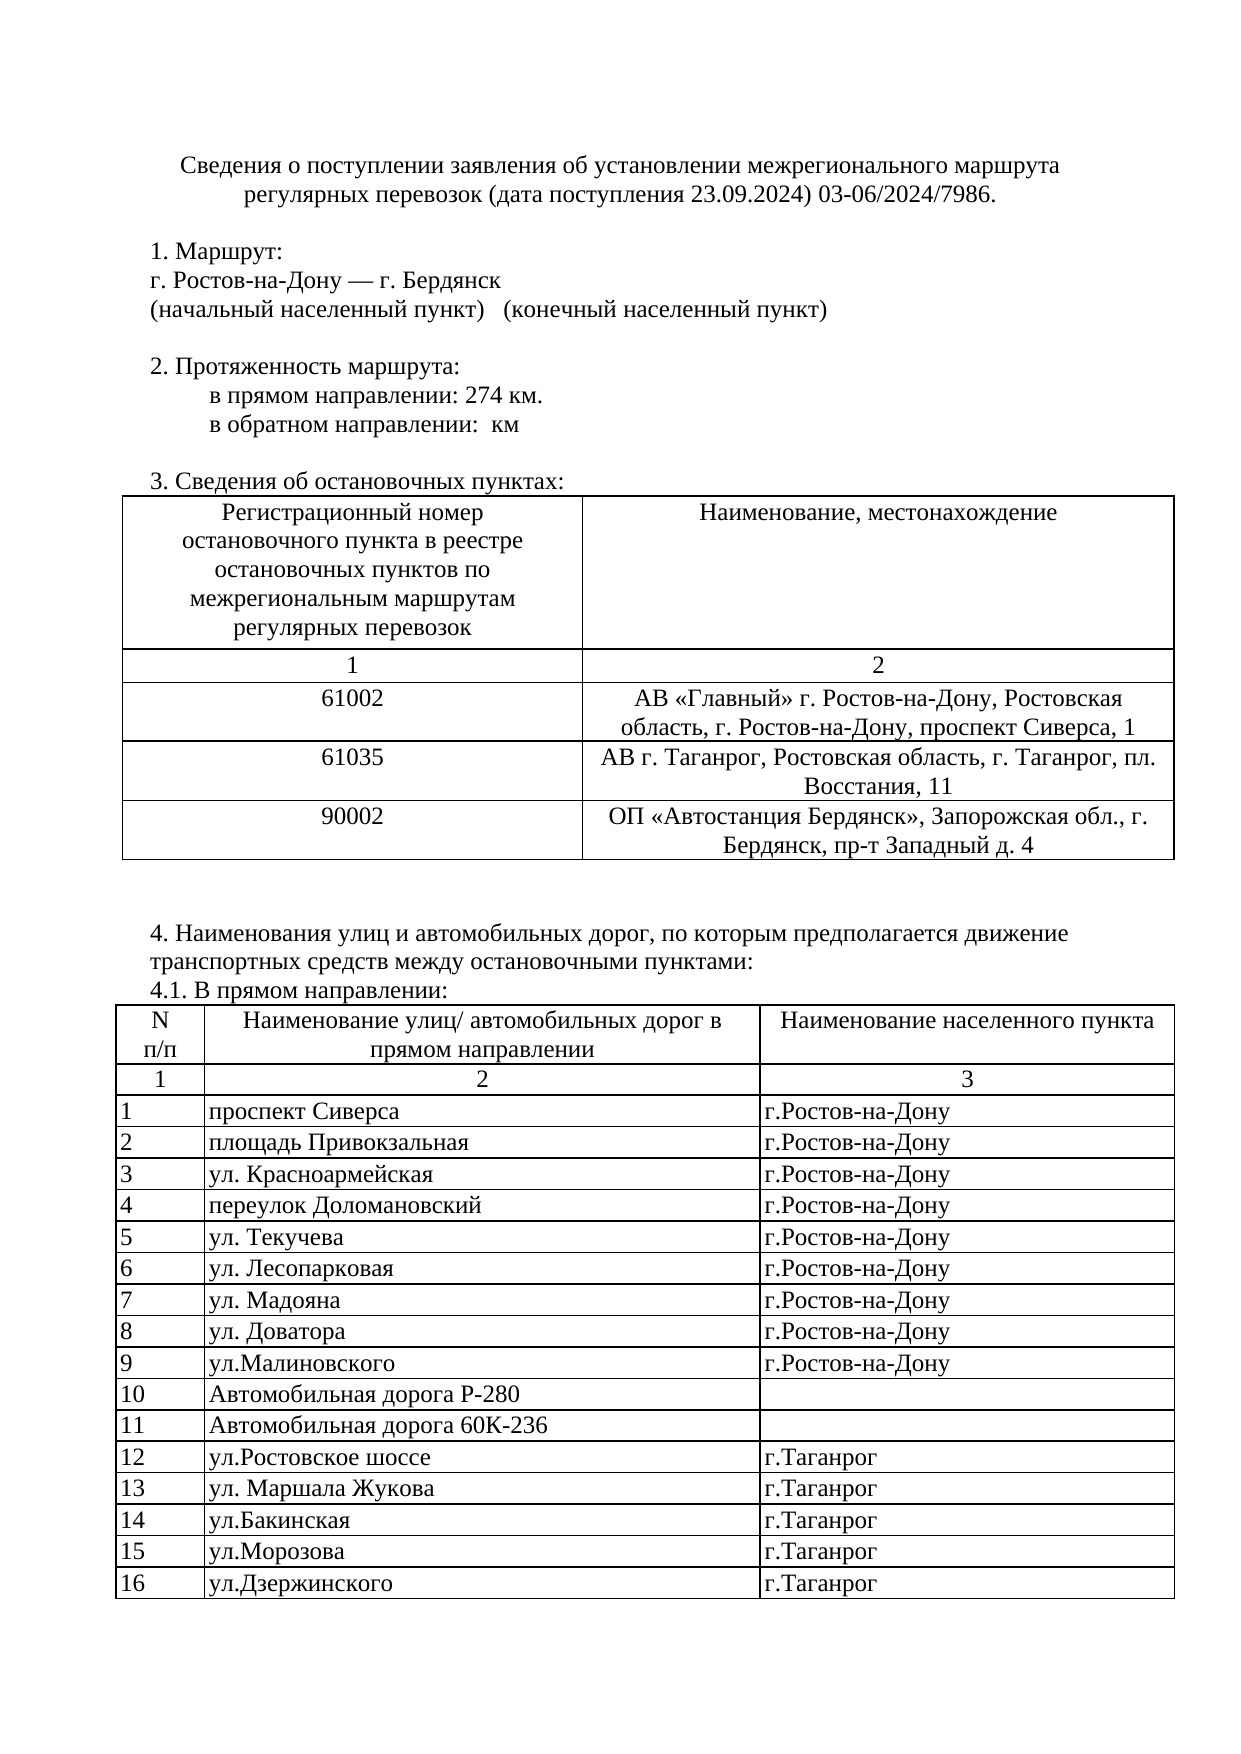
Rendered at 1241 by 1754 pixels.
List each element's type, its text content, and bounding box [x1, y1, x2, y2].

table_cell 6 [117, 1253, 204, 1283]
table_cell ул. Лесопарковая [205, 1253, 759, 1283]
table_cell 2 [117, 1127, 204, 1157]
table_cell ул. Красноармейская [205, 1159, 759, 1189]
table_cell 2 [205, 1065, 759, 1094]
table_cell г.Ростов-на-Дону [761, 1222, 1174, 1252]
table_cell ул. Доватора [205, 1316, 759, 1346]
table_cell 1 [123, 650, 582, 681]
table_cell ул.Морозова [205, 1536, 759, 1566]
table_cell 16 [117, 1568, 204, 1598]
table_cell г.Ростов-на-Дону [761, 1190, 1174, 1220]
table_cell 3 [117, 1159, 204, 1189]
table_cell г.Ростов-на-Дону [761, 1253, 1174, 1283]
table_cell 1 [117, 1096, 204, 1126]
table_header Наименование населенного пункта [761, 1006, 1174, 1063]
table_cell 3 [761, 1065, 1174, 1094]
text 4.1. В прямом направлении: [150, 975, 1090, 1004]
table_cell 9 [117, 1348, 204, 1377]
table_header Регистрационный номер остановочного пункта в реестре остановочных пунктов по межрегиональным маршрутам регулярных перевозок [123, 497, 582, 648]
table_cell ул. Мадояна [205, 1285, 759, 1314]
table_cell 61002 [123, 683, 582, 740]
table_cell г.Ростов-на-Дону [761, 1159, 1174, 1189]
table_cell [761, 1379, 1174, 1409]
table_cell площадь Привокзальная [205, 1127, 759, 1157]
table_cell АВ г. Таганрог, Ростовская область, г. Таганрог, пл. Восстания, 11 [583, 742, 1173, 799]
text 1. Маршрут: [150, 236, 1090, 265]
table_cell переулок Доломановский [205, 1190, 759, 1220]
table_cell 10 [117, 1379, 204, 1409]
table_cell проспект Сиверса [205, 1096, 759, 1126]
table_cell 90002 [123, 801, 582, 858]
table_cell г.Таганрог [761, 1536, 1174, 1566]
text 3. Сведения об остановочных пунктах: [150, 466, 1090, 495]
table_cell 13 [117, 1473, 204, 1503]
table_cell ул.Малиновского [205, 1348, 759, 1377]
table_cell ОП «Автостанция Бердянск», Запорожская обл., г. Бердянск, пр-т Западный д. 4 [583, 801, 1173, 858]
text в обратном направлении: км [150, 409, 1090, 437]
table_cell ул.Дзержинского [205, 1568, 759, 1598]
table_cell г.Ростов-на-Дону [761, 1316, 1174, 1346]
table_cell 1 [117, 1065, 204, 1094]
text (начальный населенный пункт) (конечный населенный пункт) [150, 294, 1090, 322]
table_cell Автомобильная дорога 60К-236 [205, 1411, 759, 1440]
table_header Наименование улиц/ автомобильных дорог в прямом направлении [205, 1006, 759, 1063]
text 4. Наименования улиц и автомобильных дорог, по которым предполагается движение транспортных средств между остановочными пунктами: [150, 918, 1090, 975]
table_cell 2 [583, 650, 1173, 681]
table_cell АВ «Главный» г. Ростов-на-Дону, Ростовская область, г. Ростов-на-Дону, проспект Сиверса, 1 [583, 683, 1173, 740]
table_cell г.Ростов-на-Дону [761, 1127, 1174, 1157]
text г. Ростов-на-Дону — г. Бердянск [150, 265, 1090, 294]
text в прямом направлении: 274 км. [150, 380, 1090, 409]
table_cell г.Ростов-на-Дону [761, 1348, 1174, 1377]
table_cell 61035 [123, 742, 582, 799]
table_cell 11 [117, 1411, 204, 1440]
text Сведения о поступлении заявления об установлении межрегионального маршрута регулярных перевозок (дата поступления 23.09.2024) 03-06/2024/7986. [150, 150, 1090, 207]
table_cell г.Ростов-на-Дону [761, 1285, 1174, 1314]
table_cell г.Таганрог [761, 1568, 1174, 1598]
table_cell г.Таганрог [761, 1473, 1174, 1503]
table_cell 12 [117, 1442, 204, 1472]
table_cell 15 [117, 1536, 204, 1566]
table_cell 14 [117, 1505, 204, 1535]
table_cell 4 [117, 1190, 204, 1220]
table_header N п/п [117, 1006, 204, 1063]
table_cell ул.Бакинская [205, 1505, 759, 1535]
table_cell 5 [117, 1222, 204, 1252]
table_cell 8 [117, 1316, 204, 1346]
table_header Наименование, местонахождение [583, 497, 1173, 648]
table_cell г.Таганрог [761, 1505, 1174, 1535]
table_cell г.Ростов-на-Дону [761, 1096, 1174, 1126]
table_cell [761, 1411, 1174, 1440]
text 2. Протяженность маршрута: [150, 351, 1090, 380]
table_cell ул.Ростовское шоссе [205, 1442, 759, 1472]
table_cell Автомобильная дорога Р-280 [205, 1379, 759, 1409]
table_cell 7 [117, 1285, 204, 1314]
table_cell ул. Текучева [205, 1222, 759, 1252]
table_cell ул. Маршала Жукова [205, 1473, 759, 1503]
table_cell г.Таганрог [761, 1442, 1174, 1472]
